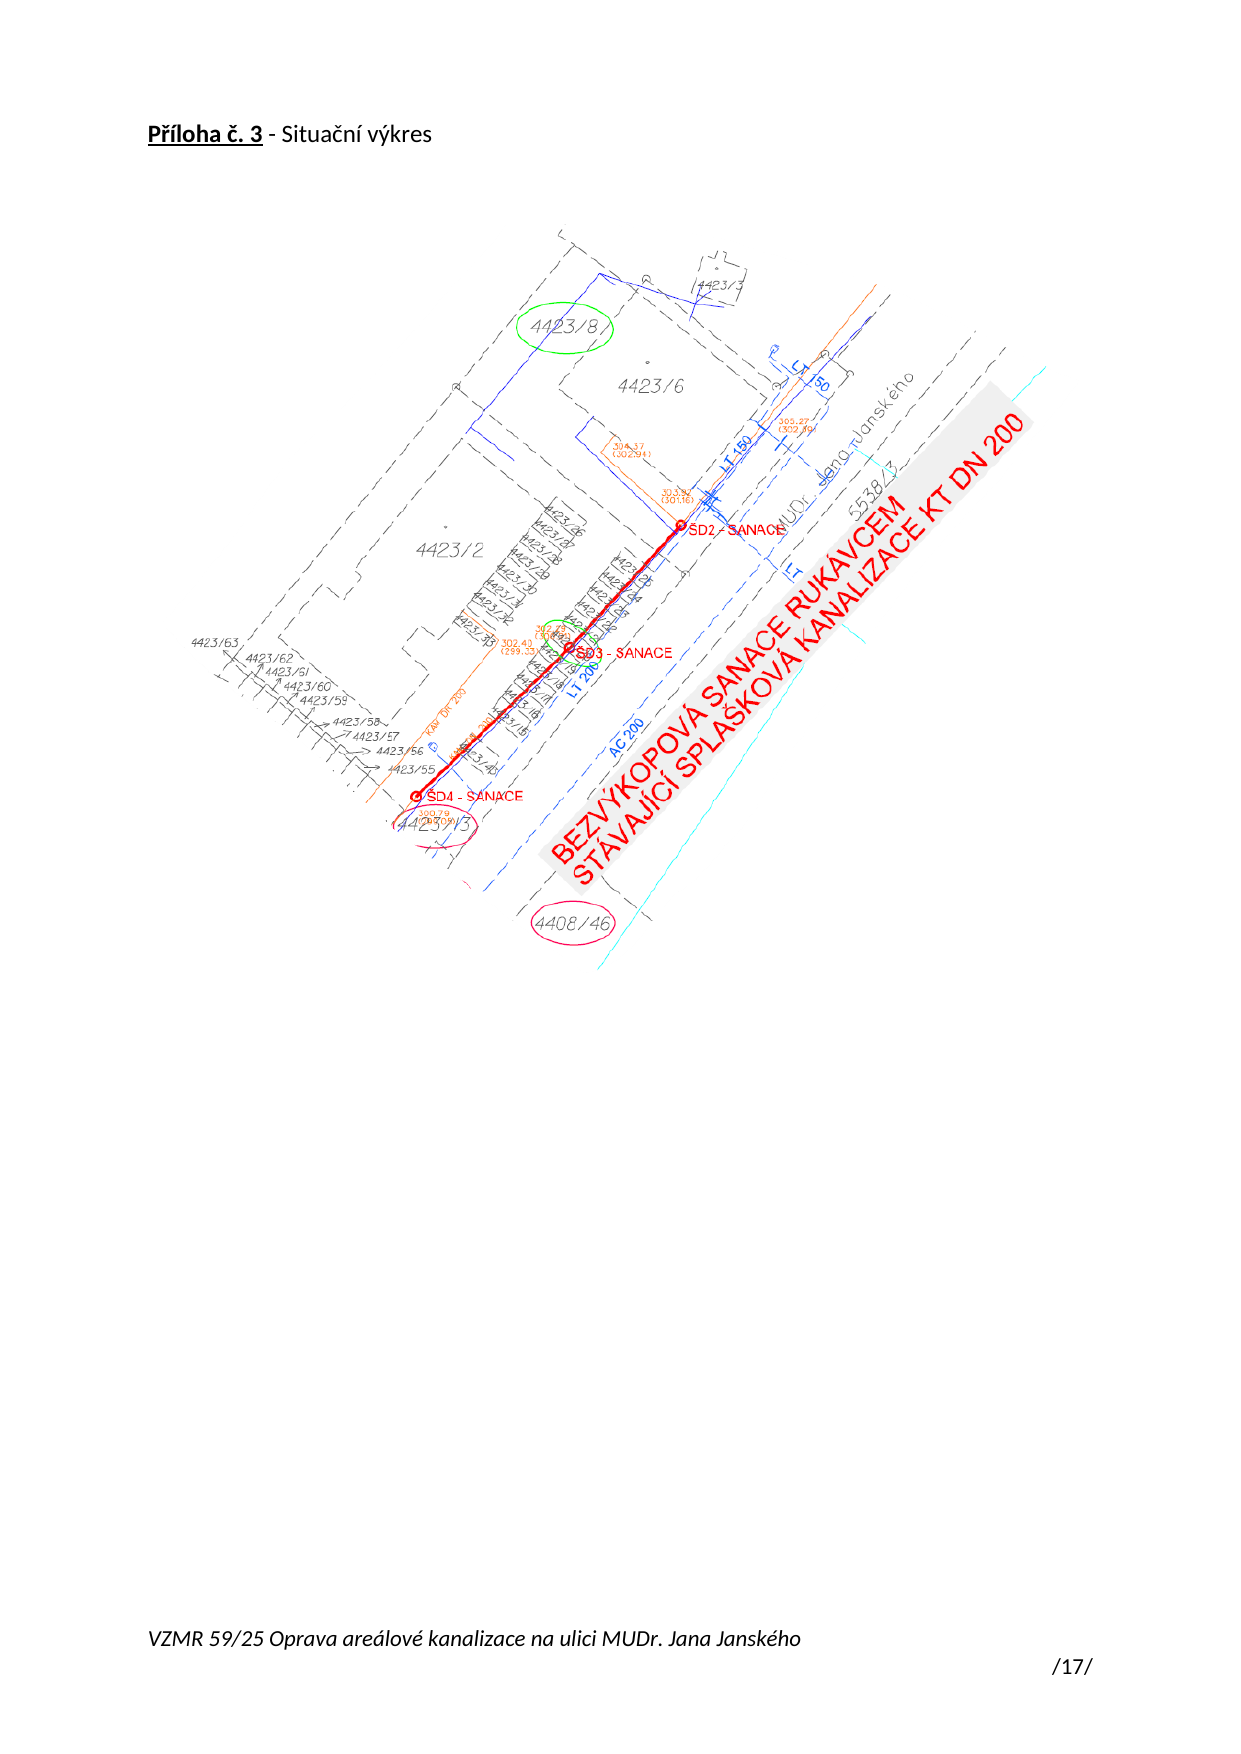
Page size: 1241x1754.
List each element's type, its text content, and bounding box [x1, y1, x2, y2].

text Příloha č. 3 - Situační výkres [148, 118, 1092, 149]
picture [147, 209, 1093, 981]
